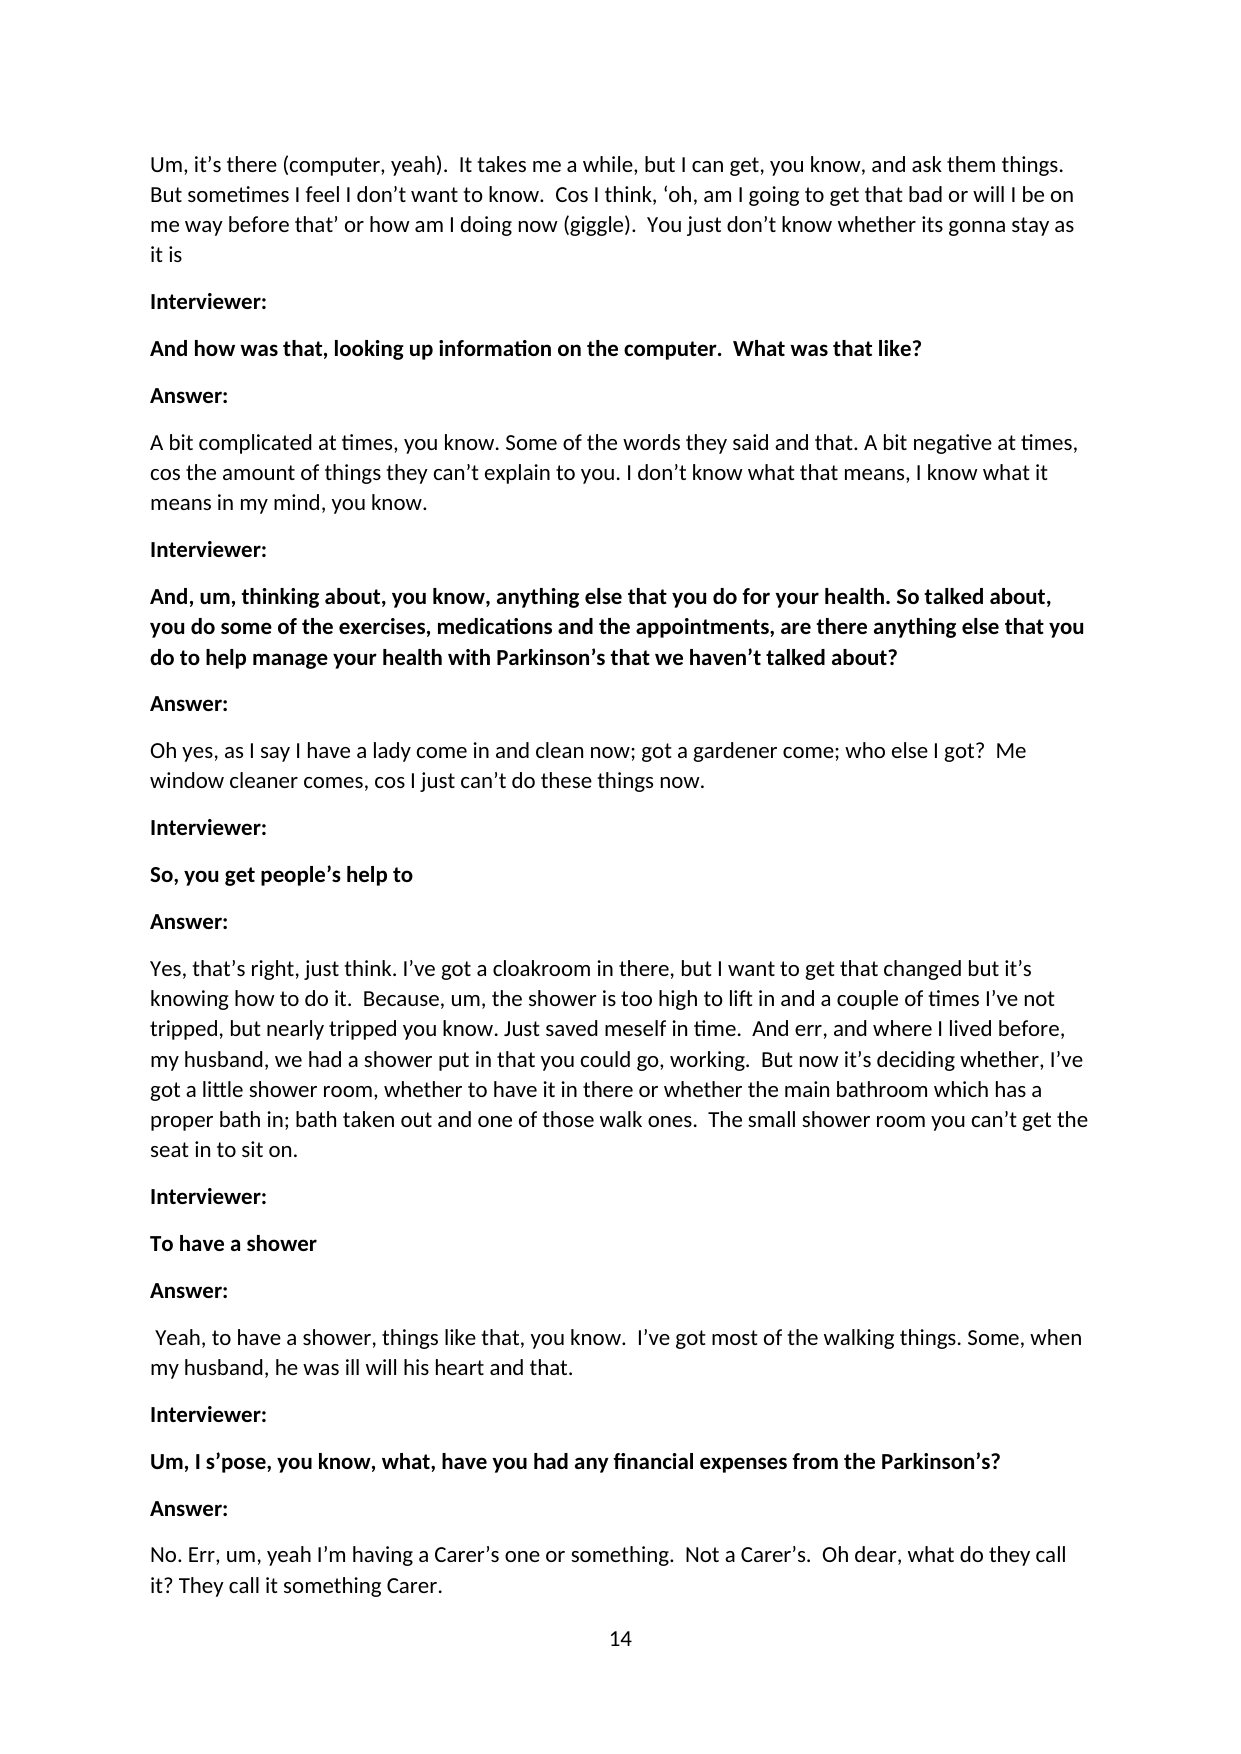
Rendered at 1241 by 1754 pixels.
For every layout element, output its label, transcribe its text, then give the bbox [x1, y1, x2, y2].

text Interviewer: [150, 287, 1090, 316]
text Yeah, to have a shower, things like that, you know. I’ve got most of the walking things. Some, when my husband, he was ill will his heart and that. [150, 1323, 1090, 1381]
text Oh yes, as I say I have a lady come in and clean now; got a gardener come; who else I got? Me window cleaner comes, cos I just can’t do these things now. [150, 736, 1090, 795]
text Um, it’s there (computer, yeah). It takes me a while, but I can get, you know, and ask them things. But sometimes I feel I don’t want to know. Cos I think, ‘oh, am I going to get that bad or will I be on me way before that’ or how am I doing now (giggle). You just don’t know whether its gonna stay as it is [150, 150, 1090, 269]
text Answer: [150, 381, 1090, 409]
text Answer: [150, 907, 1090, 935]
text To have a shower [150, 1229, 1090, 1257]
text Interviewer: [150, 1400, 1090, 1428]
text Answer: [150, 689, 1090, 718]
text Interviewer: [150, 1182, 1090, 1210]
text So, you get people’s help to [150, 860, 1090, 888]
text Yes, that’s right, just think. I’ve got a cloakroom in there, but I want to get that changed but it’s knowing how to do it. Because, um, the shower is too high to lift in and a couple of times I’ve not tripped, but nearly tripped you know. Just saved meself in time. And err, and where I lived before, my husband, we had a shower put in that you could go, working. But now it’s deciding whether, I’ve got a little shower room, whether to have it in there or whether the main bathroom which has a proper bath in; bath taken out and one of those walk ones. The small shower room you can’t get the seat in to sit on. [150, 954, 1090, 1163]
text Um, I s’pose, you know, what, have you had any financial expenses from the Parkinson’s? [150, 1447, 1090, 1475]
text And how was that, looking up information on the computer. What was that like? [150, 334, 1090, 362]
text Interviewer: [150, 813, 1090, 842]
text Answer: [150, 1494, 1090, 1522]
text And, um, thinking about, you know, anything else that you do for your health. So talked about, you do some of the exercises, medications and the appointments, are there anything else that you do to help manage your health with Parkinson’s that we haven’t talked about? [150, 582, 1090, 671]
text A bit complicated at times, you know. Some of the words they said and that. A bit negative at times, cos the amount of things they can’t explain to you. I don’t know what that means, I know what it means in my mind, you know. [150, 428, 1090, 517]
text Interviewer: [150, 535, 1090, 563]
text No. Err, um, yeah I’m having a Carer’s one or something. Not a Carer’s. Oh dear, what do they call it? They call it something Carer. [150, 1541, 1090, 1599]
text Answer: [150, 1276, 1090, 1304]
